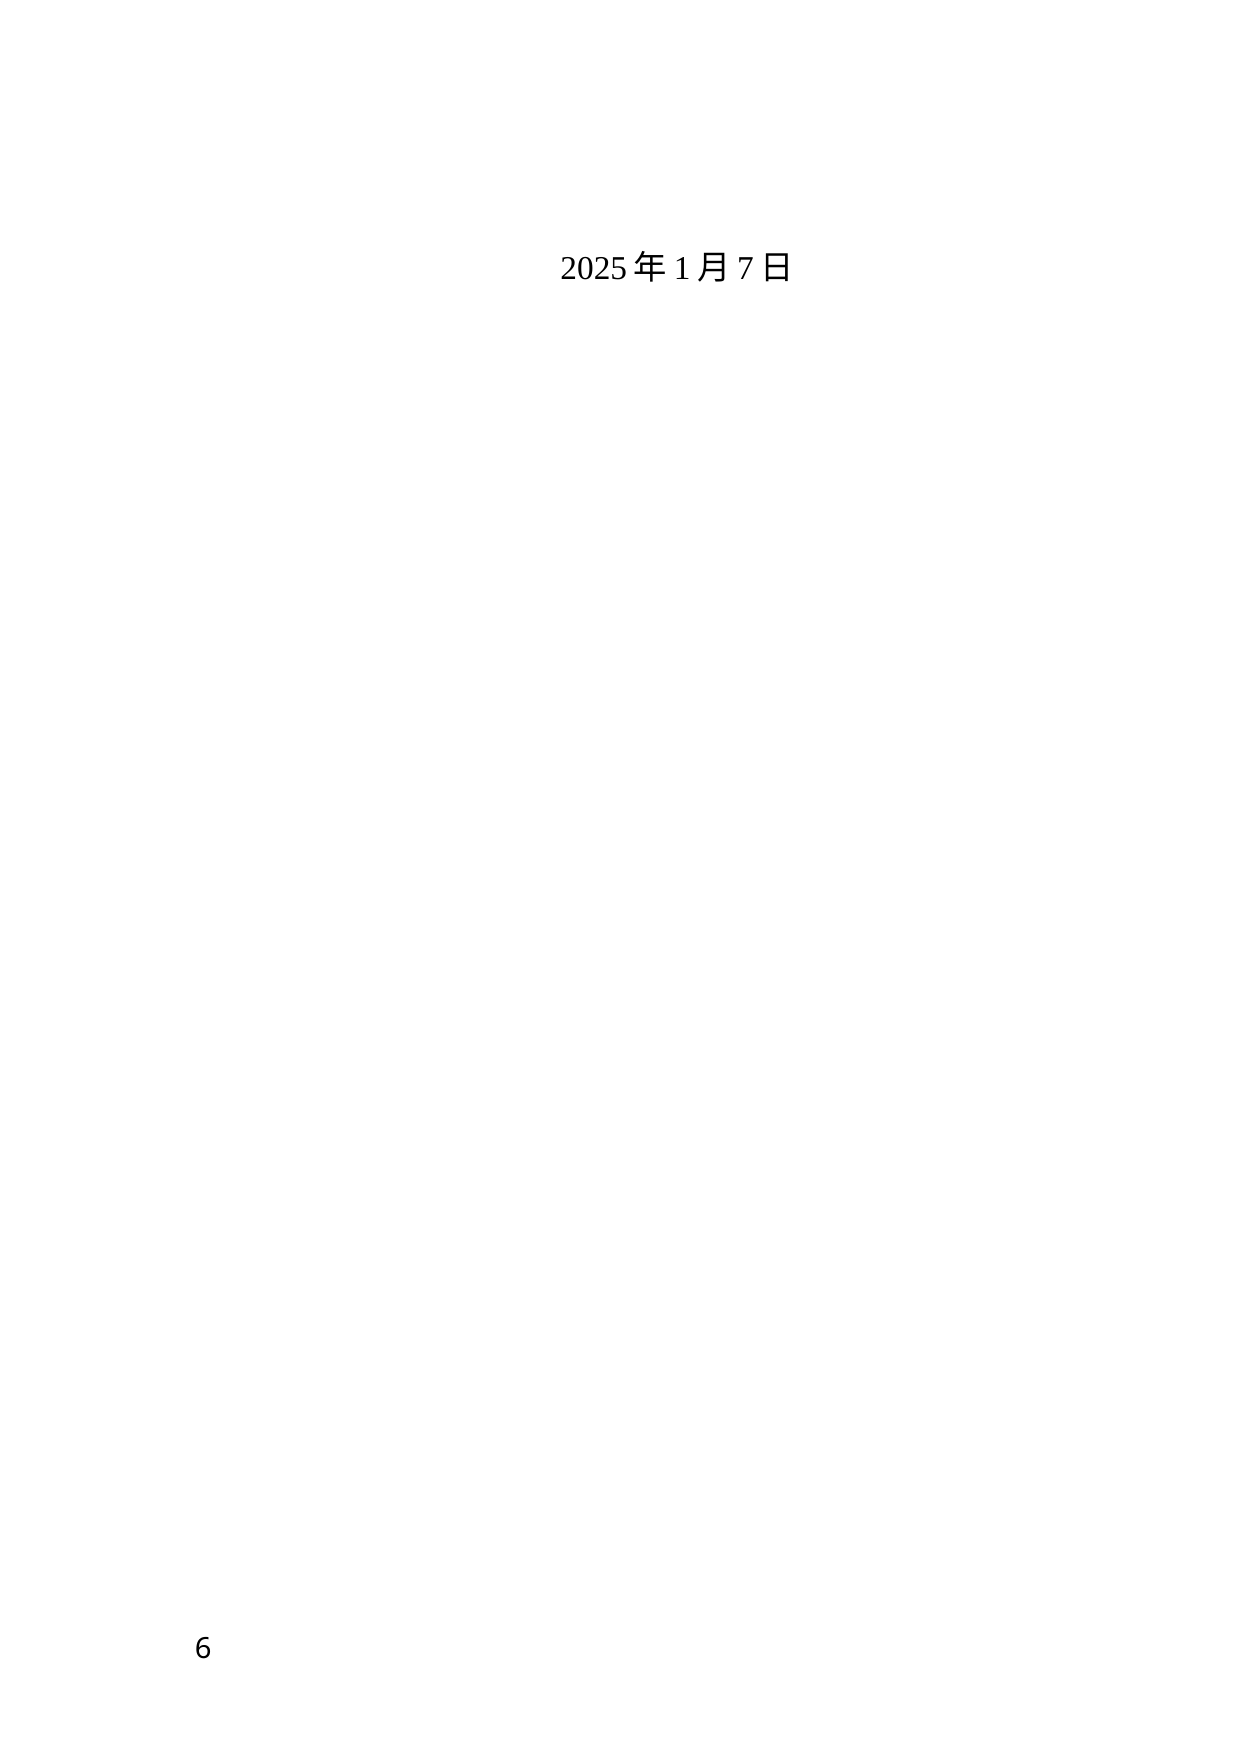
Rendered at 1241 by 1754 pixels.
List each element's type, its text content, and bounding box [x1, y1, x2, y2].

text 2025年1月7日 [165, 233, 1087, 298]
